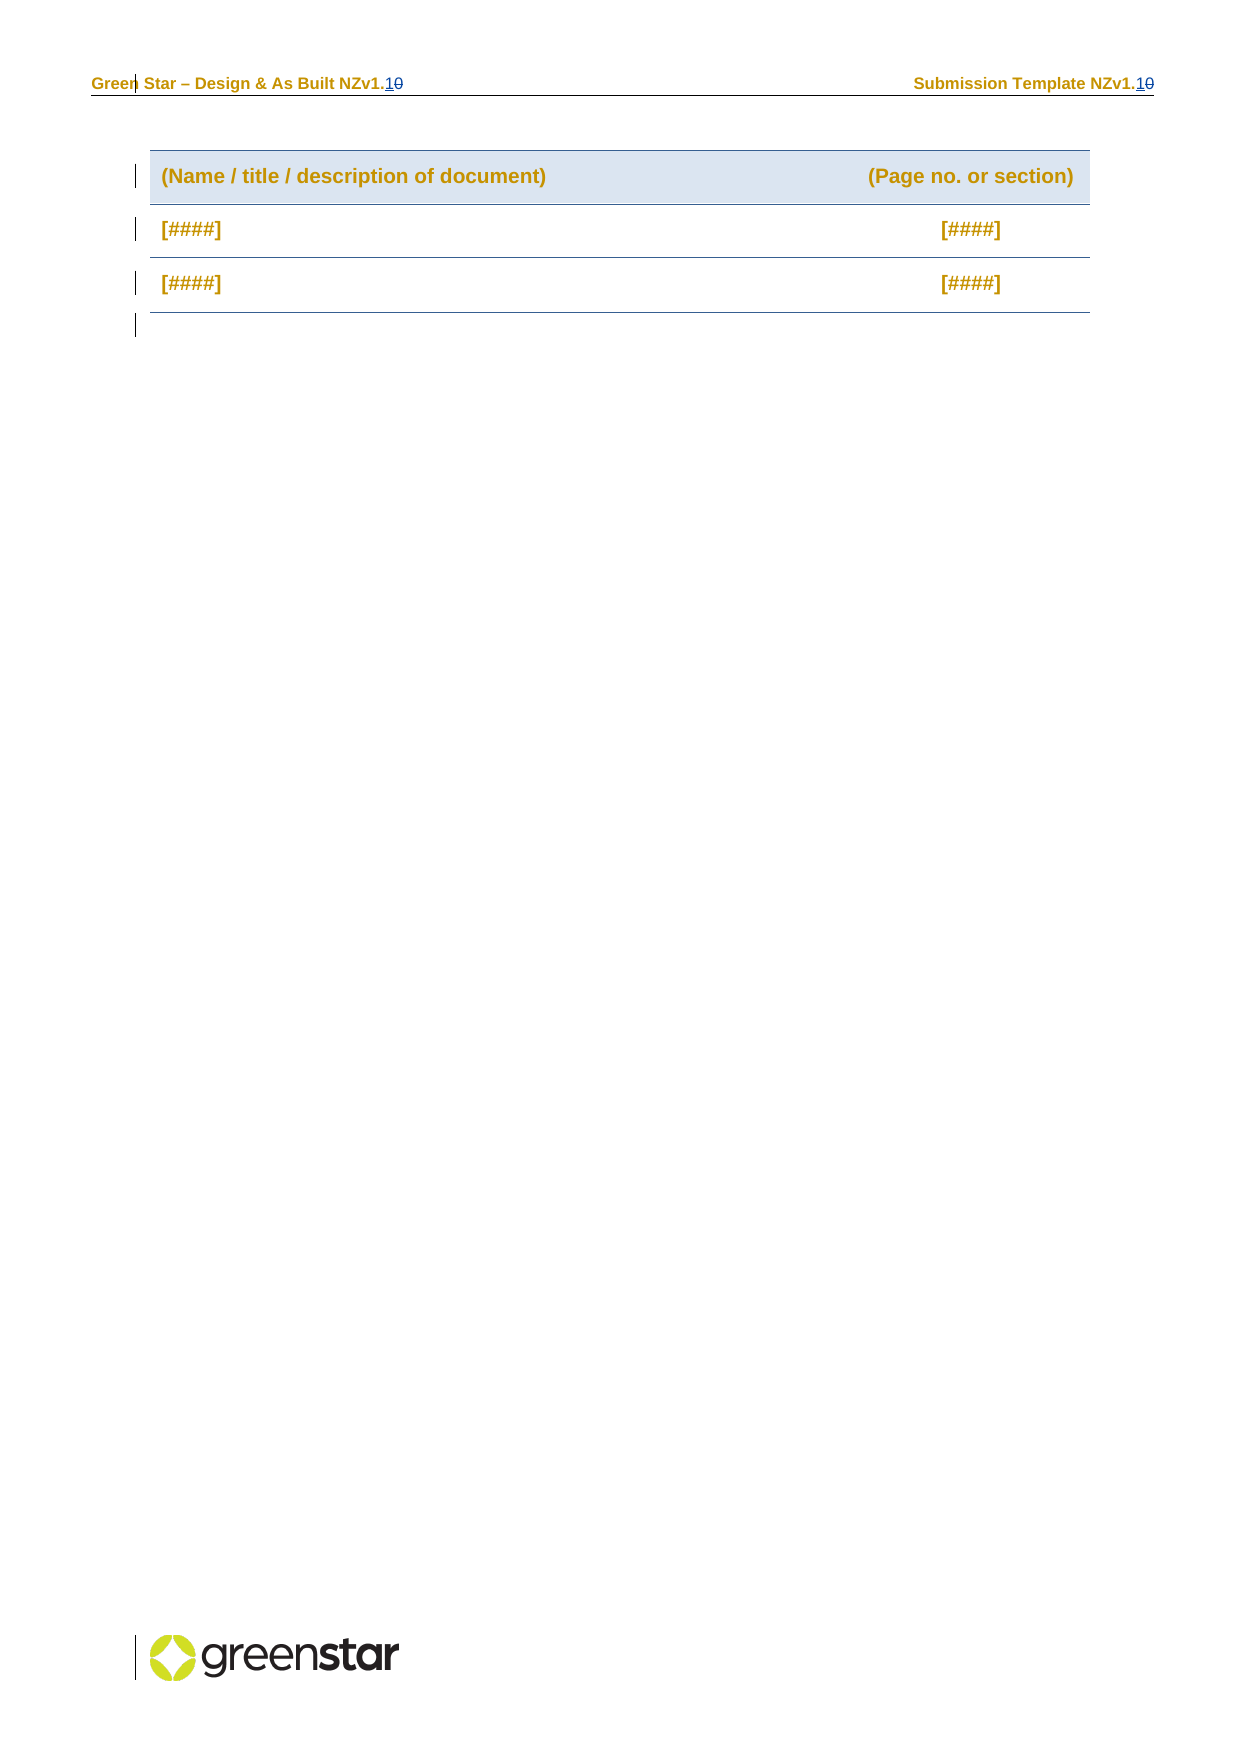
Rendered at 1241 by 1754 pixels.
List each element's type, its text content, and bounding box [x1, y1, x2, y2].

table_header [150, 151, 852, 203]
table_cell [####] [852, 258, 1090, 312]
table_cell [####] [852, 205, 1090, 257]
table_cell [####] [150, 205, 852, 257]
picture [150, 1635, 399, 1681]
table_cell [####] [150, 258, 852, 312]
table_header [852, 151, 1090, 203]
